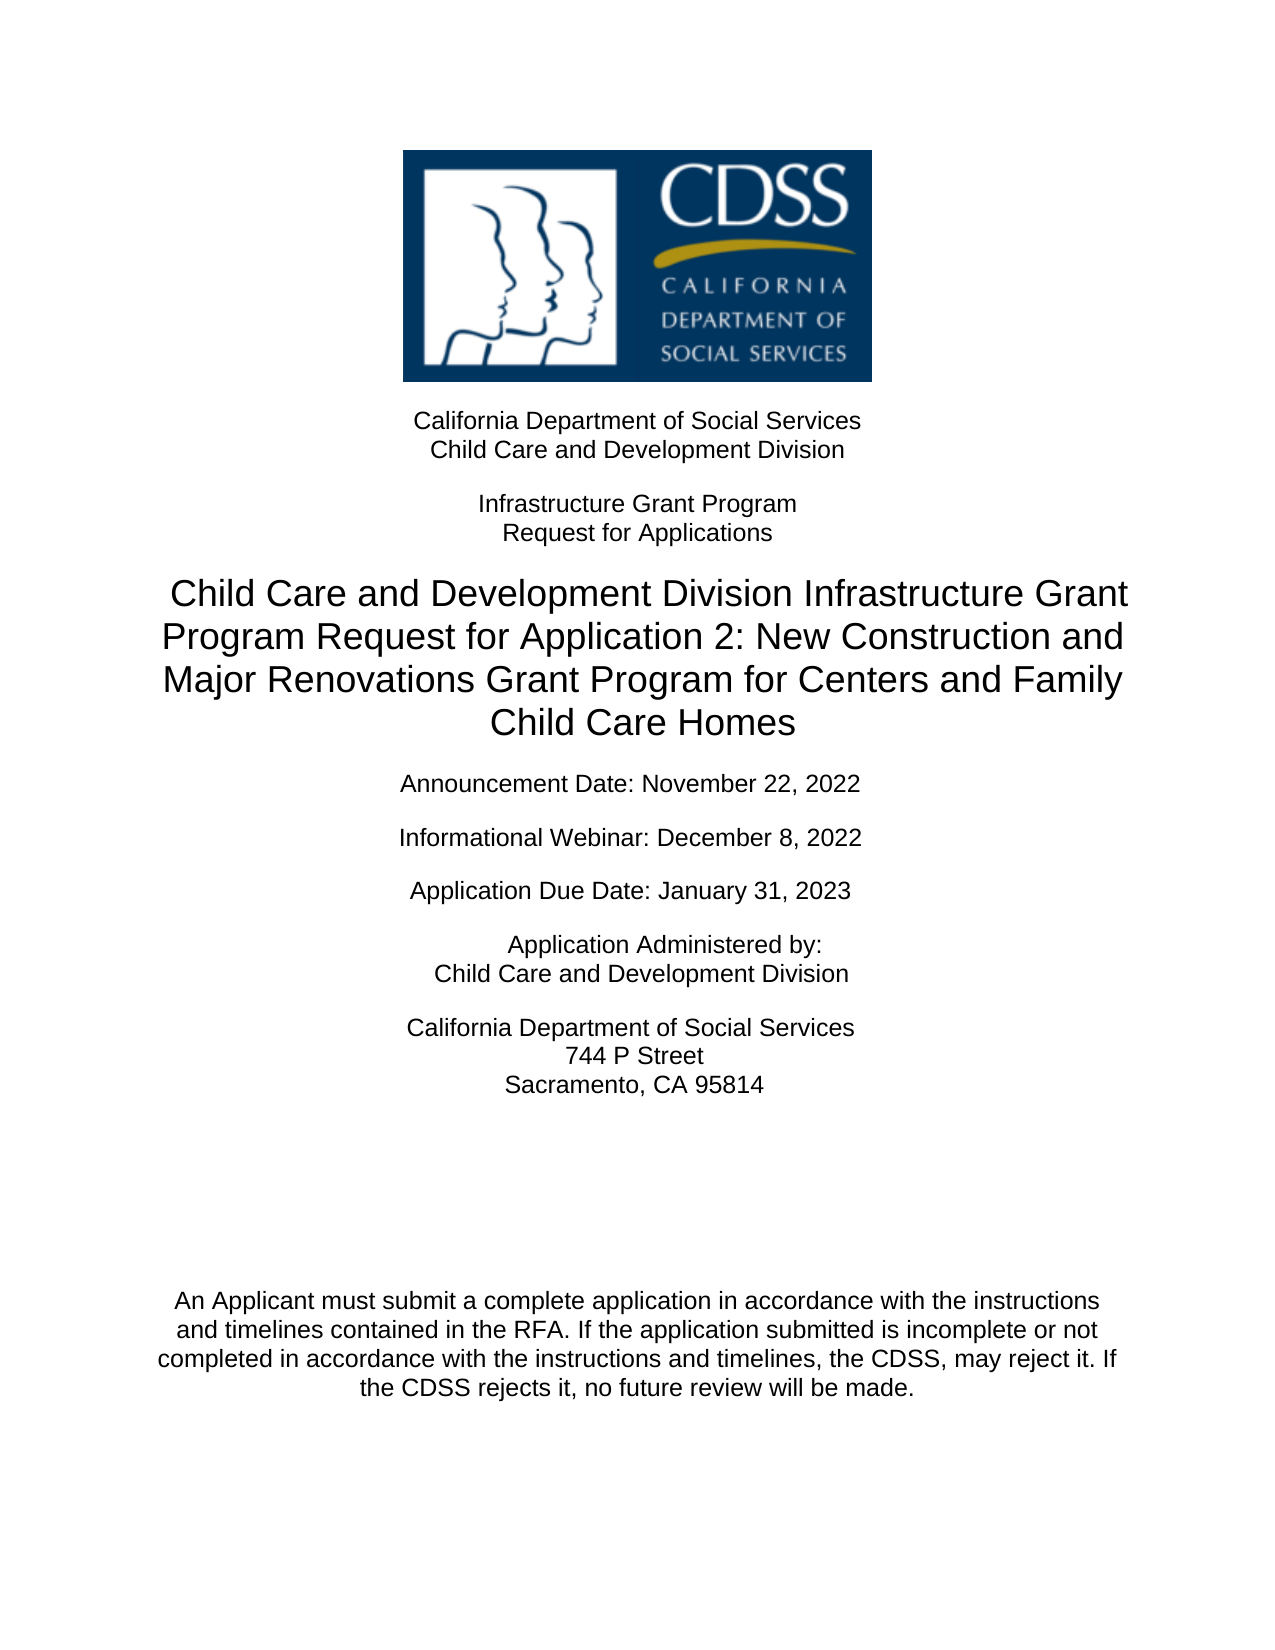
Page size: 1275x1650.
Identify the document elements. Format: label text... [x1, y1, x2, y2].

text California Department of Social Services Child Care and Development Division [413, 406, 862, 464]
text Application Administered by: Child Care and Development Division [433, 930, 850, 987]
picture [403, 150, 872, 382]
title Child Care and Development Division Infrastructure Grant Program Request for Application 2: New Construction and Major Renovations Grant Program for Centers and Family Child Care Homes [150, 571, 1135, 744]
text An Applicant must submit a complete application in accordance with the instructions and timelines contained in the RFA. If the application submitted is incomplete or not completed in accordance with the instructions and timelines, the CDSS, may reject it. If the CDSS rejects it, no future review will be made. [151, 1286, 1123, 1401]
text Informational Webinar: December 8, 2022 [137, 822, 1123, 851]
text Application Due Date: January 31, 2023 [137, 876, 1123, 905]
text California Department of Social Services 744 P Street Sacramento, CA 95814 [137, 1012, 1131, 1099]
text Announcement Date: November 22, 2022 [137, 769, 1123, 797]
text Infrastructure Grant Program Request for Applications [413, 489, 862, 546]
